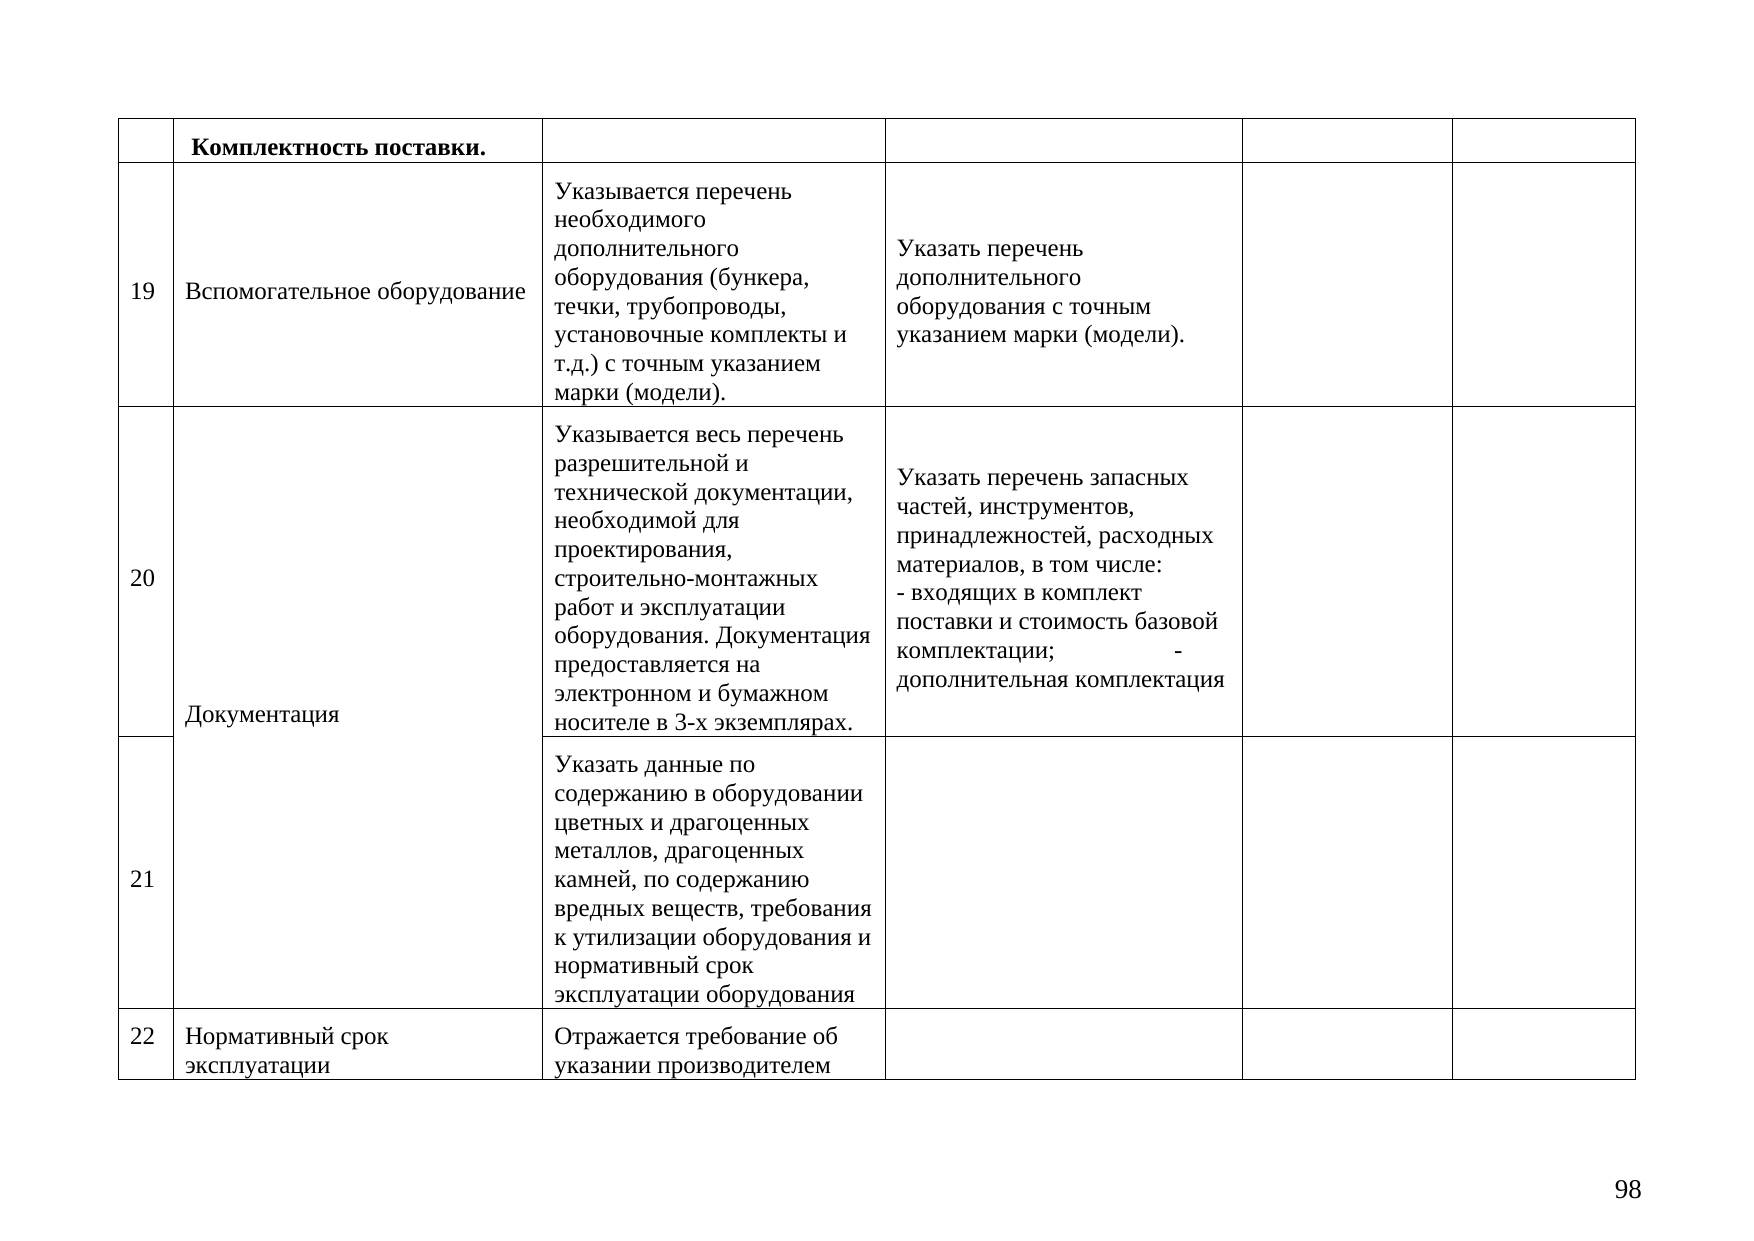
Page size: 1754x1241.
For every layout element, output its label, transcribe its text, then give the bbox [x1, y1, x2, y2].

table_cell [1243, 119, 1452, 162]
table_cell 21 [119, 737, 173, 1008]
table_cell Комплектность поставки. [174, 119, 542, 162]
table_cell [886, 119, 1242, 162]
table_cell Вспомогательное оборудование [174, 163, 542, 406]
table_cell 22 [119, 1009, 173, 1079]
table_cell [1243, 737, 1452, 1008]
table_cell [119, 119, 173, 162]
table_cell 20 [119, 407, 173, 736]
table_cell [1243, 407, 1452, 736]
table_cell Документация [174, 407, 542, 1008]
table_cell [1453, 119, 1635, 162]
table_cell Указать данные по содержанию в оборудовании цветных и драгоценных металлов, драгоценных камней, по содержанию вредных веществ, требования к утилизации оборудования и нормативный срок эксплуатации оборудования [543, 737, 885, 1008]
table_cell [174, 1009, 542, 1079]
table_cell Указывается весь перечень разрешительной и технической документации, необходимой для проектирования, строительно-монтажных работ и эксплуатации оборудования. Документация предоставляется на электронном и бумажном носителе в 3-х экземплярах. [543, 407, 885, 736]
table_cell [543, 119, 885, 162]
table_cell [543, 1009, 885, 1079]
table_cell Указывается перечень необходимого дополнительного оборудования (бункера, течки, трубопроводы, установочные комплекты и т.д.) с точным указанием марки (модели). [543, 163, 885, 406]
table_cell Указать перечень запасных частей, инструментов, принадлежностей, расходных материалов, в том числе: - входящих в комплект поставки и стоимость базовой комплектации; - дополнительная комплектация [886, 407, 1242, 736]
table_cell [1243, 163, 1452, 406]
table_cell 19 [119, 163, 173, 406]
table_cell [1453, 737, 1635, 1008]
table_cell [886, 1009, 1242, 1079]
table_cell [1243, 1009, 1452, 1079]
table_cell [1453, 1009, 1635, 1079]
table_cell Указать перечень дополнительного оборудования с точным указанием марки (модели). [886, 163, 1242, 406]
table_cell [1453, 163, 1635, 406]
table_cell [886, 737, 1242, 1008]
table_cell [1453, 407, 1635, 736]
